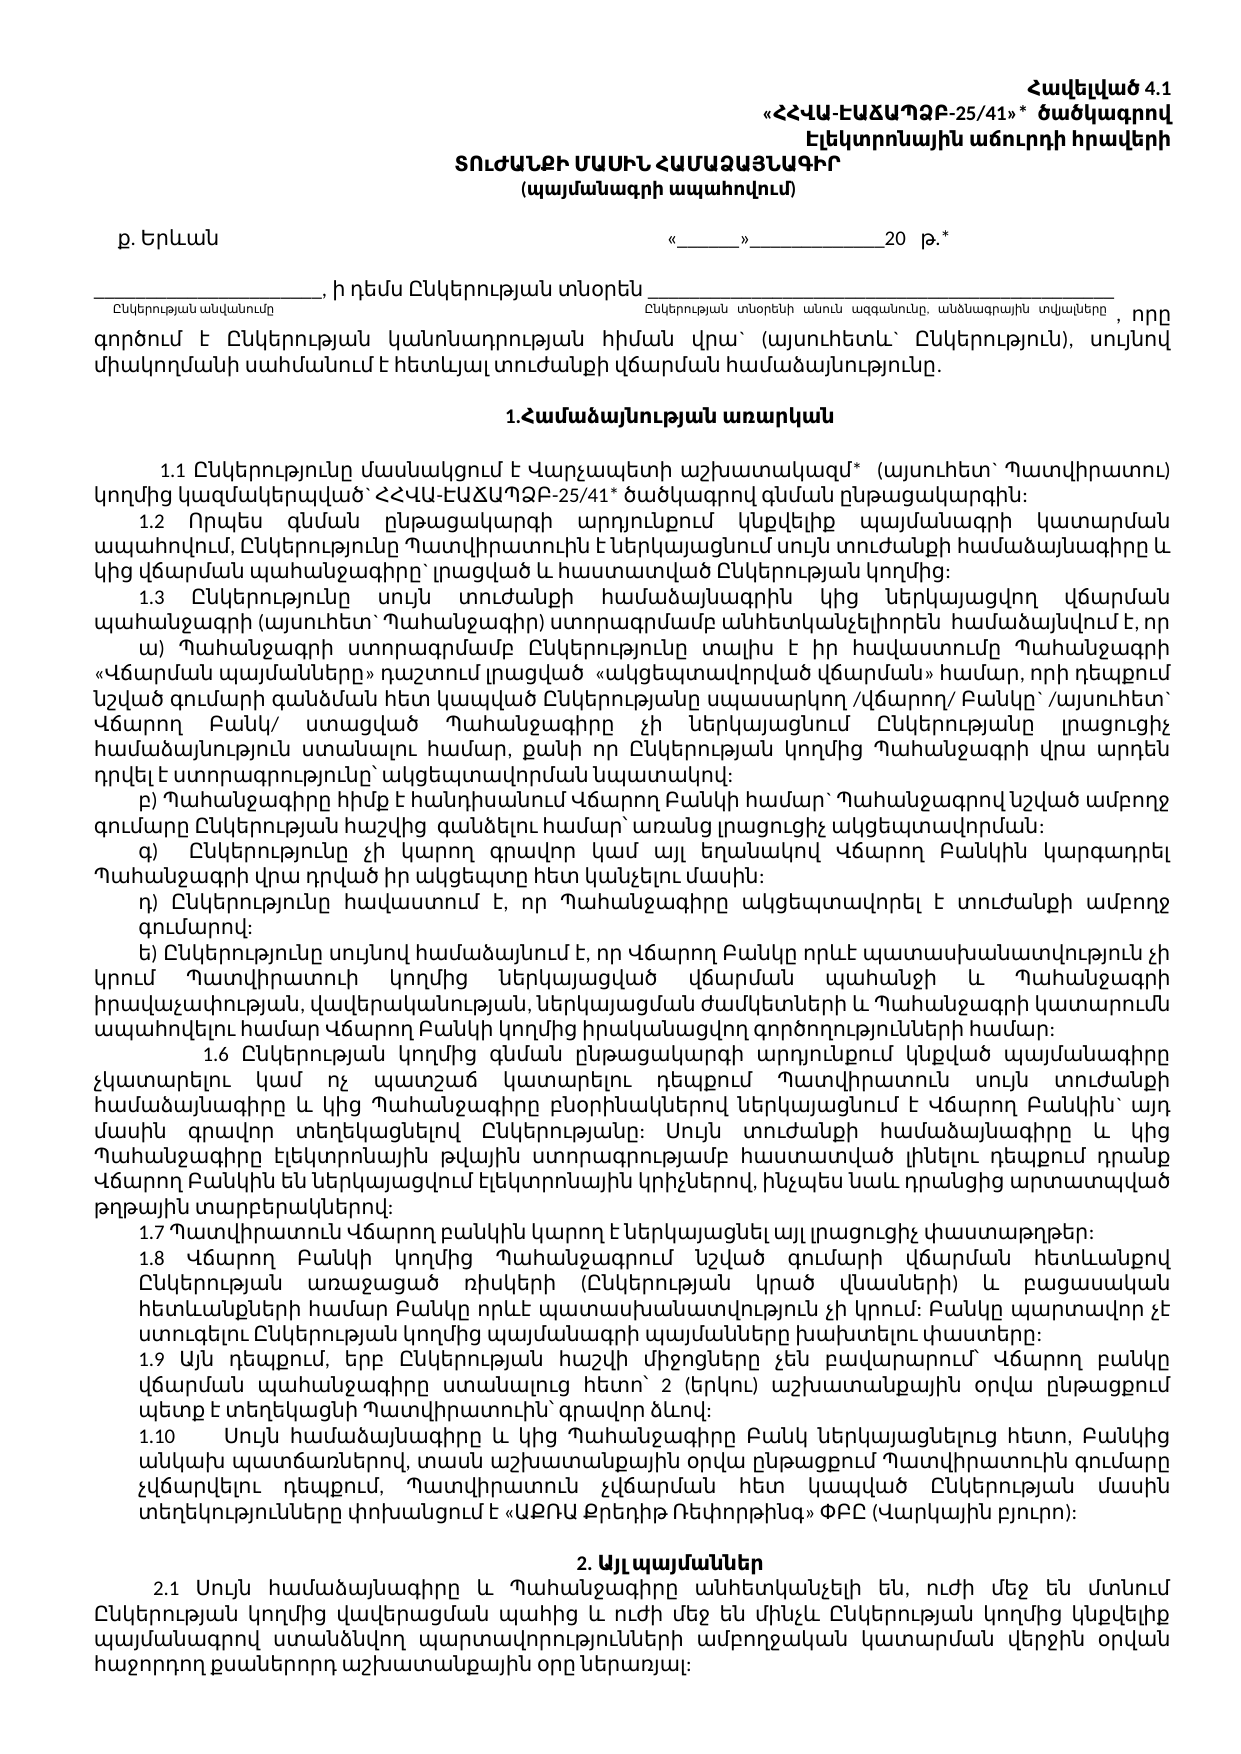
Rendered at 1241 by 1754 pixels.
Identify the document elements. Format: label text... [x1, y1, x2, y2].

text բ) Պահանջագիրը հիմք է հանդիսանում Վճարող Բանկի համար` Պահանջագրով նշված ամբողջ գումարը Ընկերության հաշվից գանձելու համար՝ առանց լրացուցիչ ակցեպտավորման: [94, 787, 1171, 838]
text «ՀՀՎԱ-ԷԱՃԱՊՁԲ-25/41»* ծածկագրով [94, 100, 1171, 126]
text 1.7 Պատվիրատուն Վճարող բանկին կարող է ներկայացնել այլ լրացուցիչ փաստաթղթեր: [138, 1219, 1171, 1245]
text 1.9 Այն դեպքում, երբ Ընկերության հաշվի միջոցները չեն բավարարում՝ Վճարող բանկը վճարման պահանջագիրը ստանալուց հետո՝ 2 (երկու) աշխատանքային օրվա ընթացքում պետք է տեղեկացնի Պատվիրատուին՝ գրավոր ձևով: [138, 1347, 1171, 1423]
text ք. Երևան «______»_____________20 թ.* [94, 225, 1171, 250]
text (պայմանագրի ապահովում) [94, 177, 1171, 199]
text 1.10 Սույն համաձայնագիրը և կից Պահանջագիրը Բանկ ներկայացնելուց հետո, Բանկից անկախ պատճառներով, տասն աշխատանքային օրվա ընթացքում Պատվիրատուին գումարը չվճարվելու դեպքում, Պատվիրատուն չվճարման հետ կապված Ընկերության մասին տեղեկությունները փոխանցում է «ԱՔՌԱ Քրեդիթ Ռեփորթինգ» ՓԲԸ (Վարկային բյուրո): [138, 1423, 1171, 1524]
text ա) Պահանջագրի ստորագրմամբ Ընկերությունը տալիս է իր հավաստումը Պահանջագրի «Վճարման պայմանները» դաշտում լրացված «ակցեպտավորված վճարման» համար, որի դեպքում նշված գումարի գանձման հետ կապված Ընկերությանը սպասարկող /վճարող/ Բանկը` /այսուհետ` Վճարող Բանկ/ ստացված Պահանջագիրը չի ներկայացնում Ընկերությանը լրացուցիչ համաձայնություն ստանալու համար, քանի որ Ընկերության կողմից Պահանջագրի վրա արդեն դրվել է ստորագրությունը՝ ակցեպտավորման նպատակով: [94, 635, 1171, 787]
text 1.3 Ընկերությունը սույն տուժանքի համաձայնագրին կից ներկայացվող վճարման պահանջագրի (այսուհետ` Պահանջագիր) ստորագրմամբ անհետկանչելիորեն համաձայնվում է, որ [94, 584, 1171, 635]
text Ընկերության անվանումը Ընկերության տնօրենի անուն ազգանունը, անձնագրային տվյալները , որը գործում է Ընկերության կանոնադրության հիման վրա` (այսուհետև` Ընկերություն), սույնով միակողմանի սահմանում է հետևյալ տուժանքի վճարման համաձայնությունը. [94, 301, 1171, 377]
text 1.2 Որպես գնման ընթացակարգի արդյունքում կնքվելիք պայմանագրի կատարման ապահովում, Ընկերությունը Պատվիրատուին է ներկայացնում սույն տուժանքի համաձայնագիրը և կից վճարման պահանջագիրը` լրացված և հաստատված Ընկերության կողմից: [94, 508, 1171, 584]
text 1.8 Վճարող Բանկի կողմից Պահանջագրում նշված գումարի վճարման հետևանքով Ընկերության առաջացած ռիսկերի (Ընկերության կրած վնասների) և բացասական հետևանքների համար Բանկը որևէ պատասխանատվություն չի կրում: Բանկը պարտավոր չէ ստուգելու Ընկերության կողմից պայմանագրի պայմանները խախտելու փաստերը: [138, 1245, 1171, 1347]
text Հավելված 4.1 [94, 75, 1171, 100]
text 2.1 Սույն համաձայնագիրը և Պահանջագիրը անհետկանչելի են, ուժի մեջ են մտնում Ընկերության կողմից վավերացման պահից և ուժի մեջ են մինչև Ընկերության կողմից կնքվելիք պայմանագրով ստանձնվող պարտավորությունների ամբողջական կատարման վերջին օրվան հաջորդող քսաներորդ աշխատանքային օրը ներառյալ: [94, 1575, 1171, 1677]
text ______________________, ի դեմս Ընկերության տնօրեն _____________________________________________ [94, 276, 1171, 301]
text գ) Ընկերությունը չի կարող գրավոր կամ այլ եղանակով Վճարող Բանկին կարգադրել Պահանջագրի վրա դրված իր ակցեպտը հետ կանչելու մասին: [94, 838, 1171, 889]
text Էլեկտրոնային աճուրդի հրավերի [94, 126, 1171, 151]
text 1.Համաձայնության առարկան [169, 403, 1171, 428]
text դ) Ընկերությունը հավաստում է, որ Պահանջագիրը ակցեպտավորել է տուժանքի ամբողջ գումարով: [138, 889, 1171, 940]
text ե) Ընկերությունը սույնով համաձայնում է, որ Վճարող Բանկը որևէ պատասխանատվություն չի կրում Պատվիրատուի կողմից ներկայացված վճարման պահանջի և Պահանջագրի իրավաչափության, վավերականության, ներկայացման ժամկետների և Պահանջագրի կատարումն ապահովելու համար Վճարող Բանկի կողմից իրականացվող գործողությունների համար: [94, 940, 1171, 1042]
text 1.6 Ընկերության կողմից գնման ընթացակարգի արդյունքում կնքված պայմանագիրը չկատարելու կամ ոչ պատշաճ կատարելու դեպքում Պատվիրատուն սույն տուժանքի համաձայնագիրը և կից Պահանջագիրը բնօրինակներով ներկայացնում է Վճարող Բանկին` այդ մասին գրավոր տեղեկացնելով Ընկերությանը: Սույն տուժանքի համաձայնագիրը և կից Պահանջագիրը էլեկտրոնային թվային ստորագրությամբ հաստատված լինելու դեպքում դրանք Վճարող Բանկին են ներկայացվում էլեկտրոնային կրիչներով, ինչպես նաև դրանցից արտատպված թղթային տարբերակներով: [94, 1042, 1171, 1219]
text 1.1 Ընկերությունը մասնակցում է Վարչապետի աշխատակազմ* (այսուհետ` Պատվիրատու) կողմից կազմակերպված` ՀՀՎԱ-ԷԱՃԱՊՁԲ-25/41* ծածկագրով գնման ընթացակարգին: [94, 457, 1171, 508]
text ՏՈւԺԱՆՔԻ ՄԱՍԻՆ ՀԱՄԱՁԱՅՆԱԳԻՐ [94, 151, 1171, 177]
text 2. Այլ պայմաններ [169, 1550, 1171, 1575]
